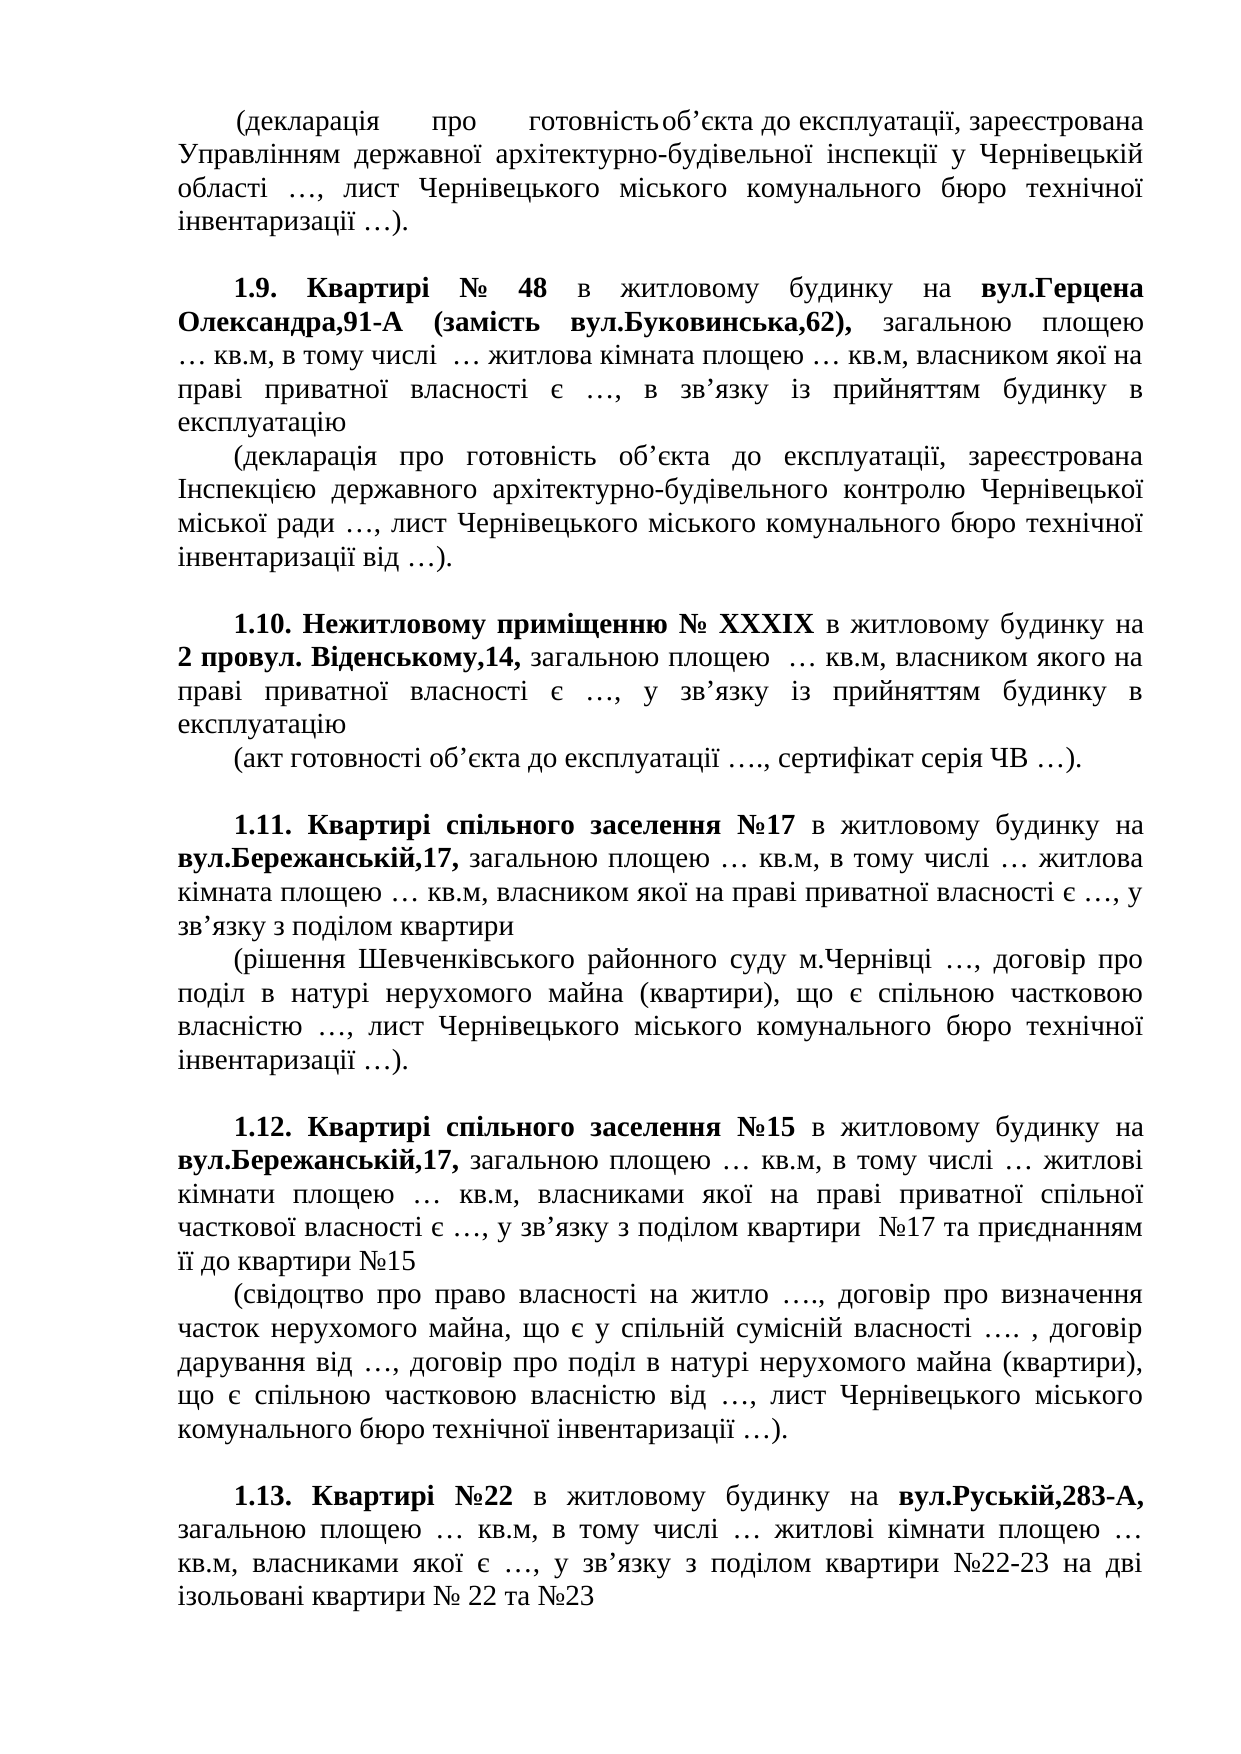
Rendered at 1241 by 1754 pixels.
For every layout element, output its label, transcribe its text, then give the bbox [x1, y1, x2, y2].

text 1.11. Квартирі спільного заселення №17 в житловому будинку на вул.Бережанській,17, загальною площею … кв.м, в тому числі … житлова кімната площею … кв.м, власником якої на праві приватної власності є …, у зв’язку з поділом квартири [177, 807, 1144, 941]
text (рішення Шевченківського районного суду м.Чернівці …, договір про поділ в натурі нерухомого майна (квартири), що є спільною частковою власністю …, лист Чернівецького міського комунального бюро технічної інвентаризації …). [177, 941, 1144, 1075]
text (декларація про готовність об’єкта до експлуатації, зареєстрована Управлінням державної архітектурно-будівельної інспекції у Чернівецькій області …, лист Чернівецького міського комунального бюро технічної інвентаризації …). [177, 103, 1144, 237]
text 1.12. Квартирі спільного заселення №15 в житловому будинку на вул.Бережанській,17, загальною площею … кв.м, в тому числі … житлові кімнати площею … кв.м, власниками якої на праві приватної спільної часткової власності є …, у зв’язку з поділом квартири №17 та приєднанням її до квартири №15 [177, 1109, 1144, 1277]
text (декларація про готовність об’єкта до експлуатації, зареєстрована Інспекцією державного архітектурно-будівельного контролю Чернівецької міської ради …, лист Чернівецького міського комунального бюро технічної інвентаризації від …). [177, 438, 1144, 572]
text (свідоцтво про право власності на житло …., договір про визначення часток нерухомого майна, що є у спільній сумісній власності …. , договір дарування від …, договір про поділ в натурі нерухомого майна (квартири), що є спільною частковою власністю від …, лист Чернівецького міського комунального бюро технічної інвентаризації …). [177, 1277, 1144, 1444]
text 1.13. Квартирі №22 в житловому будинку на вул.Руській,283-А, загальною площею … кв.м, в тому числі … житлові кімнати площею … кв.м, власниками якої є …, у зв’язку з поділом квартири №22-23 на дві ізольовані квартири № 22 та №23 [177, 1478, 1144, 1612]
text 1.9. Квартирі № 48 в житловому будинку на вул.Герцена Олександра,91-А (замість вул.Буковинська,62), загальною площею … кв.м, в тому числі … житлова кімната площею … кв.м, власником якої на праві приватної власності є …, в зв’язку із прийняттям будинку в експлуатацію [177, 270, 1144, 438]
text (акт готовності об’єкта до експлуатації …., сертифікат серія ЧВ …). [177, 740, 1144, 773]
text 1.10. Нежитловому приміщенню № ХХХІХ в житловому будинку на 2 провул. Віденському,14, загальною площею … кв.м, власником якого на праві приватної власності є …, у зв’язку із прийняттям будинку в експлуатацію [177, 606, 1144, 740]
